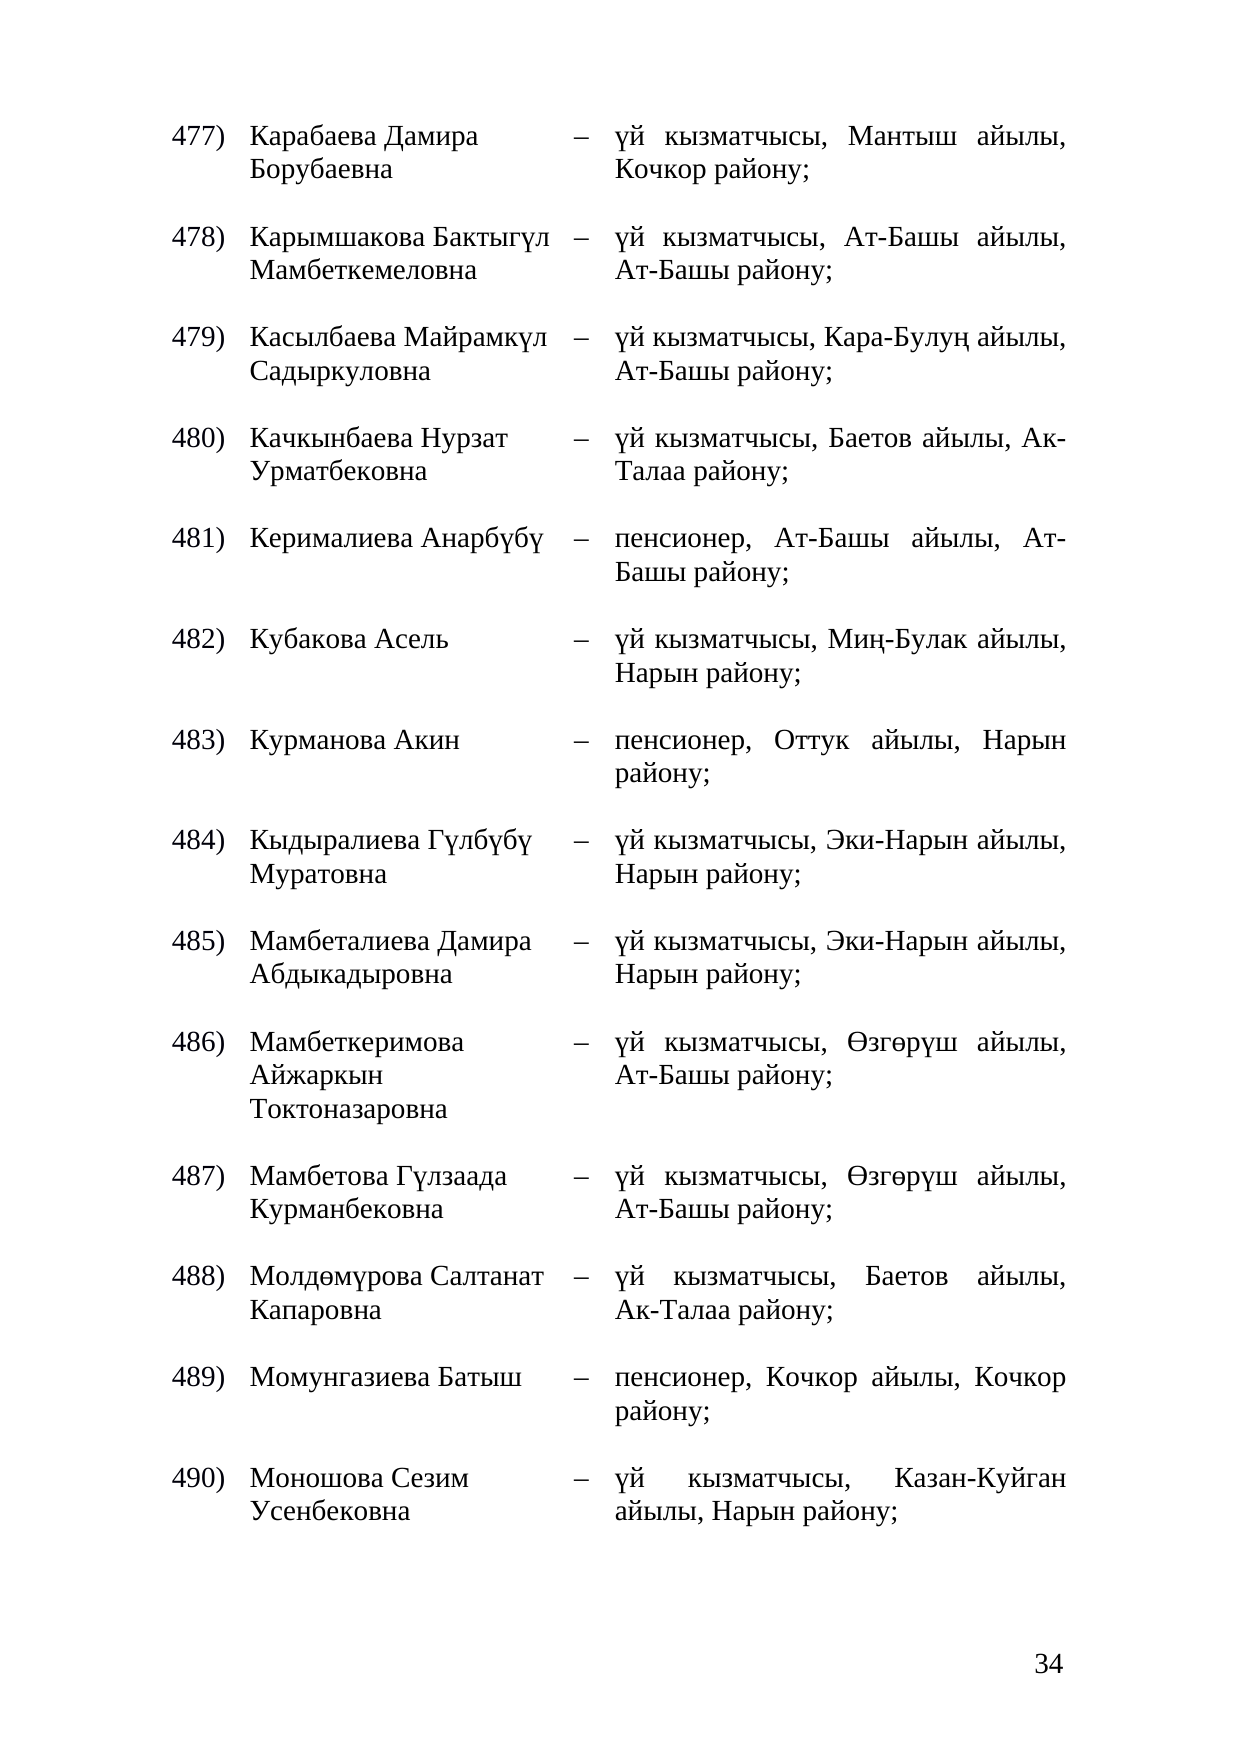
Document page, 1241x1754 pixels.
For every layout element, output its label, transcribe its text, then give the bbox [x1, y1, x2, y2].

table_cell – [565, 1259, 605, 1359]
table_cell – [565, 1024, 605, 1158]
table_cell [163, 823, 240, 923]
table_cell Кыдыралиева Гүлбүбү Муратовна [240, 823, 565, 923]
table_cell – [565, 722, 605, 822]
table_cell – [565, 420, 605, 521]
table_cell [163, 1259, 240, 1359]
table_cell [163, 923, 240, 1024]
table_cell Моношова Сезим Усенбековна [240, 1460, 565, 1560]
table_cell – [565, 923, 605, 1024]
table_cell үй кызматчысы, Өзгөрүш айылы, Ат-Башы району; [605, 1024, 1078, 1158]
table_cell Карабаева Дамира Борубаевна [240, 118, 565, 219]
table_cell Качкынбаева Нурзат Урматбековна [240, 420, 565, 521]
table_cell үй кызматчысы, Мантыш айылы, Кочкор району; [605, 118, 1078, 219]
table_cell Молдөмүрова Салтанат Капаровна [240, 1259, 565, 1359]
table_cell үй кызматчысы, Миң-Булак айылы, Нарын району; [605, 621, 1078, 722]
table_cell [163, 621, 240, 722]
table_cell [163, 722, 240, 822]
table_cell пенсионер, Кочкор айылы, Кочкор району; [605, 1359, 1078, 1460]
table_cell – [565, 823, 605, 923]
table_cell [163, 319, 240, 420]
table_cell үй кызматчысы, Өзгөрүш айылы, Ат-Башы району; [605, 1158, 1078, 1258]
table_cell [163, 219, 240, 319]
table_cell [163, 1460, 240, 1560]
table_cell Касылбаева Майрамкүл Садыркуловна [240, 319, 565, 420]
table_cell Кубакова Асель [240, 621, 565, 722]
table_cell пенсионер, Оттук айылы, Нарын району; [605, 722, 1078, 822]
table_cell пенсионер, Ат-Башы айылы, Ат-Башы району; [605, 521, 1078, 621]
table_cell үй кызматчысы, Казан-Куйган айылы, Нарын району; [605, 1460, 1078, 1560]
table_cell – [565, 621, 605, 722]
table_cell Курманова Акин [240, 722, 565, 822]
table_cell – [565, 1158, 605, 1258]
table_cell Момунгазиева Батыш [240, 1359, 565, 1460]
table_cell Мамбеталиева Дамира Абдыкадыровна [240, 923, 565, 1024]
table_cell үй кызматчысы, Эки-Нарын айылы, Нарын району; [605, 823, 1078, 923]
table_cell – [565, 1460, 605, 1560]
table_cell [163, 521, 240, 621]
table_cell үй кызматчысы, Эки-Нарын айылы, Нарын району; [605, 923, 1078, 1024]
table_cell [163, 1024, 240, 1158]
table_cell [163, 1359, 240, 1460]
table_cell Карымшакова Бактыгүл Мамбеткемеловна [240, 219, 565, 319]
table_cell – [565, 521, 605, 621]
table_cell Мамбетова Гүлзаада Курманбековна [240, 1158, 565, 1258]
table_cell Керималиева Анарбүбү [240, 521, 565, 621]
table_cell – [565, 319, 605, 420]
table_cell үй кызматчысы, Баетов айылы, Ак-Талаа району; [605, 1259, 1078, 1359]
table_cell [163, 118, 240, 219]
table_cell [163, 420, 240, 521]
table_cell – [565, 1359, 605, 1460]
table_cell үй кызматчысы, Ат-Башы айылы, Ат-Башы району; [605, 219, 1078, 319]
table_cell [163, 1158, 240, 1258]
table_cell Мамбеткеримова Айжаркын Токтоназаровна [240, 1024, 565, 1158]
table_cell – [565, 118, 605, 219]
table_cell – [565, 219, 605, 319]
table_cell үй кызматчысы, Кара-Булуң айылы, Ат-Башы району; [605, 319, 1078, 420]
table_cell үй кызматчысы, Баетов айылы, Ак-Талаа району; [605, 420, 1078, 521]
